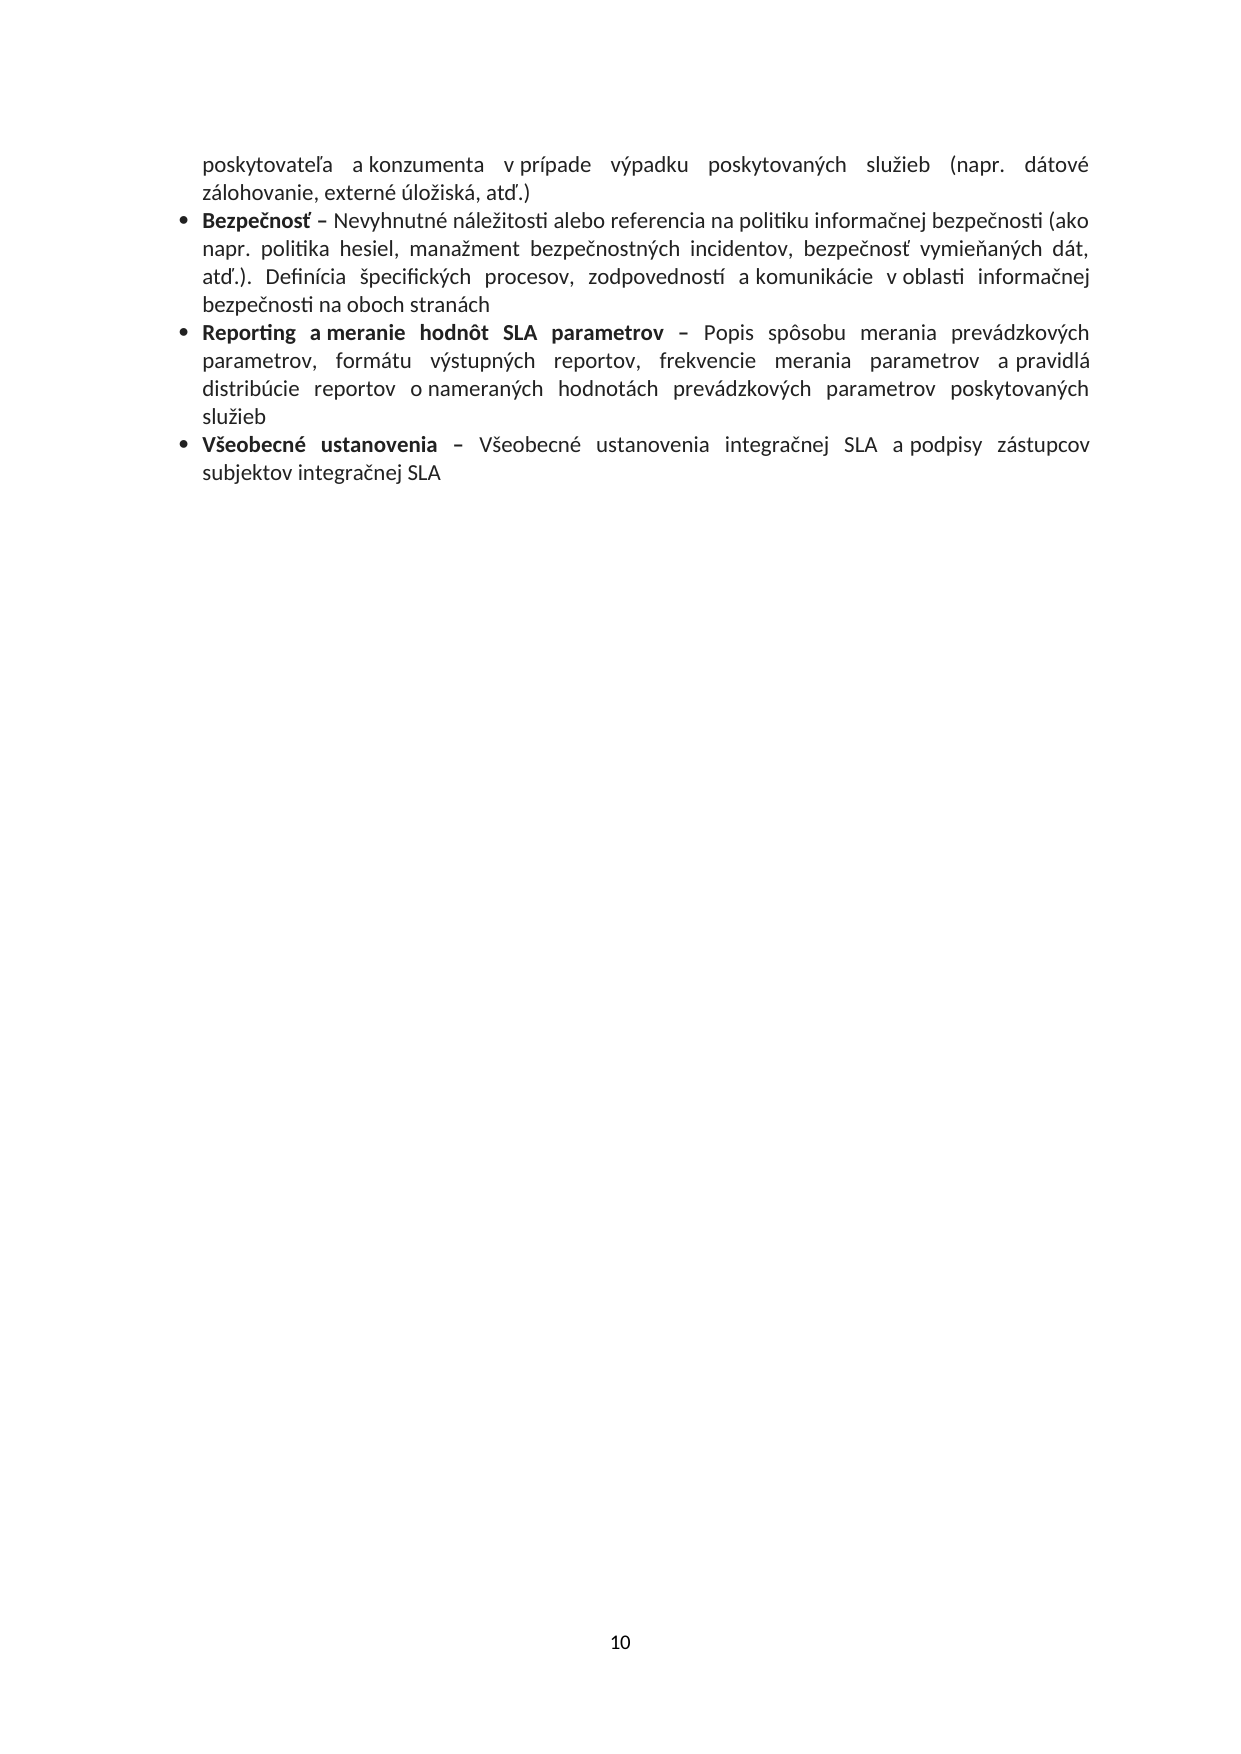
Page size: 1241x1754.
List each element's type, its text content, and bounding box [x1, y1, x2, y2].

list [179, 150, 1090, 206]
list Reporting a meranie hodnôt SLA parametrov – Popis spôsobu merania prevádzkových parametrov, formátu výstupných reportov, frekvencie merania parametrov a pravidlá distribúcie reportov o nameraných hodnotách prevádzkových parametrov poskytovaných služieb [179, 318, 1090, 430]
list Bezpečnosť – Nevyhnutné náležitosti alebo referencia na politiku informačnej bezpečnosti (ako napr. politika hesiel, manažment bezpečnostných incidentov, bezpečnosť vymieňaných dát, atď.). Definícia špecifických procesov, zodpovedností a komunikácie v oblasti informačnej bezpečnosti na oboch stranách [179, 206, 1090, 318]
list Všeobecné ustanovenia – Všeobecné ustanovenia integračnej SLA a podpisy zástupcov subjektov integračnej SLA [179, 430, 1090, 486]
